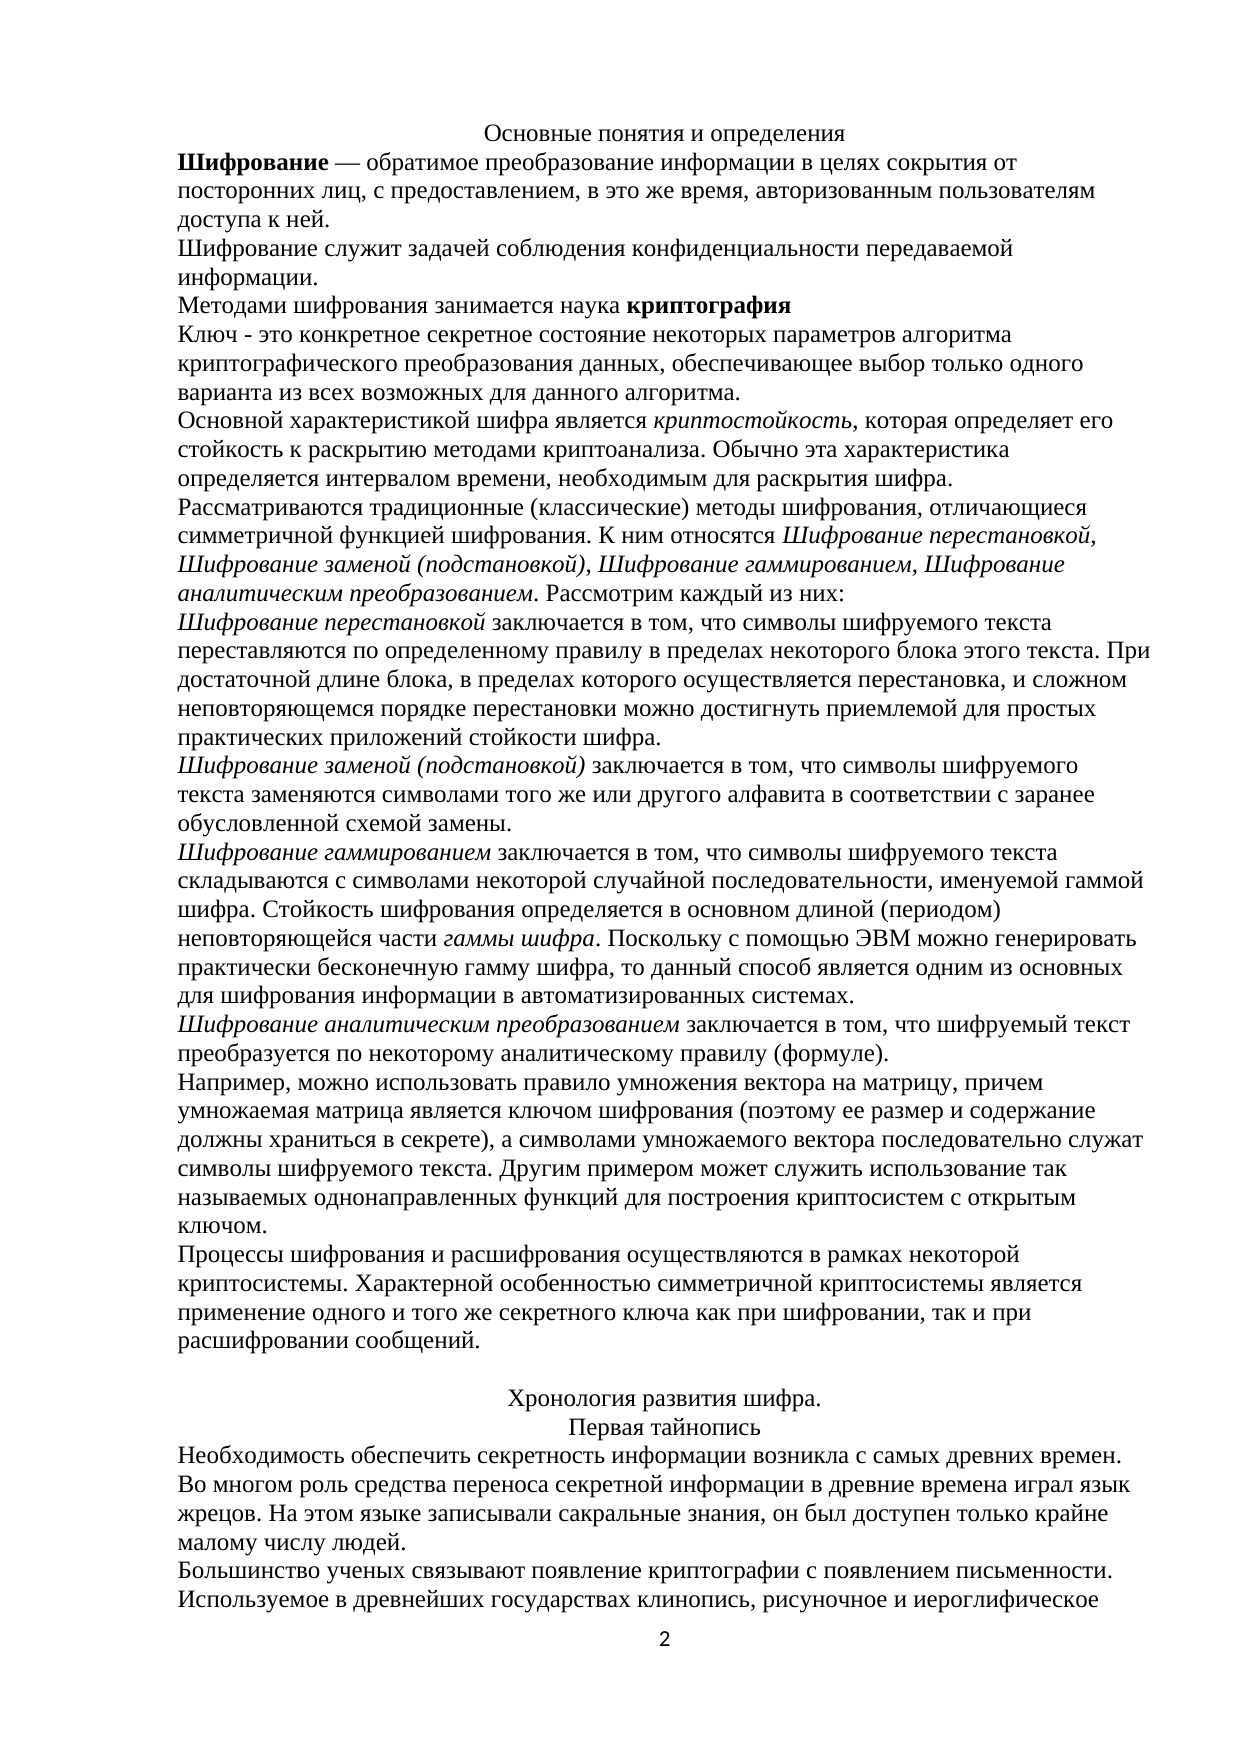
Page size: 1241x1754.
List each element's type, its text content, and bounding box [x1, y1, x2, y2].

text Основной характеристикой шифра является криптостойкость, которая определяет его стойкость к раскрытию методами криптоанализа. Обычно эта характеристика определяется интервалом времени, необходимым для раскрытия шифра. [177, 406, 1152, 492]
text Процессы шифрования и расшифрования осуществляются в рамках некоторой криптосистемы. Характерной особенностью симметричной криптосистемы является применение одного и того же секретного ключа как при шифровании, так и при расшифровании сообщений. [177, 1239, 1152, 1354]
text Шифрование гаммированием заключается в том, что символы шифруемого текста складываются с символами некоторой случайной последовательности, именуемой гаммой шифра. Стойкость шифрования определяется в основном длиной (периодом) неповторяющейся части гаммы шифра. Поскольку с помощью ЭВМ можно генерировать практически бесконечную гамму шифра, то данный способ является одним из основных для шифрования информации в автоматизированных системах. [177, 837, 1152, 1009]
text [177, 1556, 1152, 1613]
text Шифрование — обратимое преобразование информации в целях сокрытия от посторонних лиц, с предоставлением, в это же время, авторизованным пользователям доступа к ней. [177, 147, 1152, 233]
text Методами шифрования занимается наука криптография [177, 291, 1152, 319]
text Например, можно использовать правило умножения вектора на матрицу, причем умножаемая матрица является ключом шифрования (поэтому ее размер и содержание должны храниться в секрете), а символами умножаемого вектора последовательно служат символы шифруемого текста. Другим примером может служить использование так называемых однонаправленных функций для построения криптосистем с открытым ключом. [177, 1067, 1152, 1239]
text Основные понятия и определения [177, 118, 1152, 147]
text Ключ - это конкретное секретное состояние некоторых параметров алгоритма криптографического преобразования данных, обеспечивающее выбор только одного варианта из всех возможных для данного алгоритма. [177, 319, 1152, 406]
text Шифрование заменой (подстановкой) заключается в том, что символы шифруемого текста заменяются символами того же или другого алфавита в соответствии с заранее обусловленной схемой замены. [177, 751, 1152, 837]
text Рассматриваются традиционные (классические) методы шифрования, отличающиеся симметричной функцией шифрования. К ним относятся Шифрование перестановкой, Шифрование заменой (подстановкой), Шифрование гаммированием, Шифрование аналитическим преобразованием. Рассмотрим каждый из них: [177, 492, 1152, 607]
text Необходимость обеспечить секретность информации возникла с самых древних времен. Во многом роль средства переноса секретной информации в древние времена играл язык жрецов. На этом языке записывали сакральные знания, он был доступен только крайне малому числу людей. [177, 1441, 1152, 1556]
text Шифрование аналитическим преобразованием заключается в том, что шифруемый текст преобразуется по некоторому аналитическому правилу (формуле). [177, 1009, 1152, 1067]
text Шифрование перестановкой заключается в том, что символы шифруемого текста переставляются по определенному правилу в пределах некоторого блока этого текста. При достаточной длине блока, в пределах которого осуществляется перестановка, и сложном неповторяющемся порядке перестановки можно достигнуть приемлемой для простых практических приложений стойкости шифра. [177, 607, 1152, 751]
text Шифрование служит задачей соблюдения конфиденциальности передаваемой информации. [177, 233, 1152, 291]
text Хронология развития шифра. Первая тайнопись [177, 1383, 1152, 1441]
